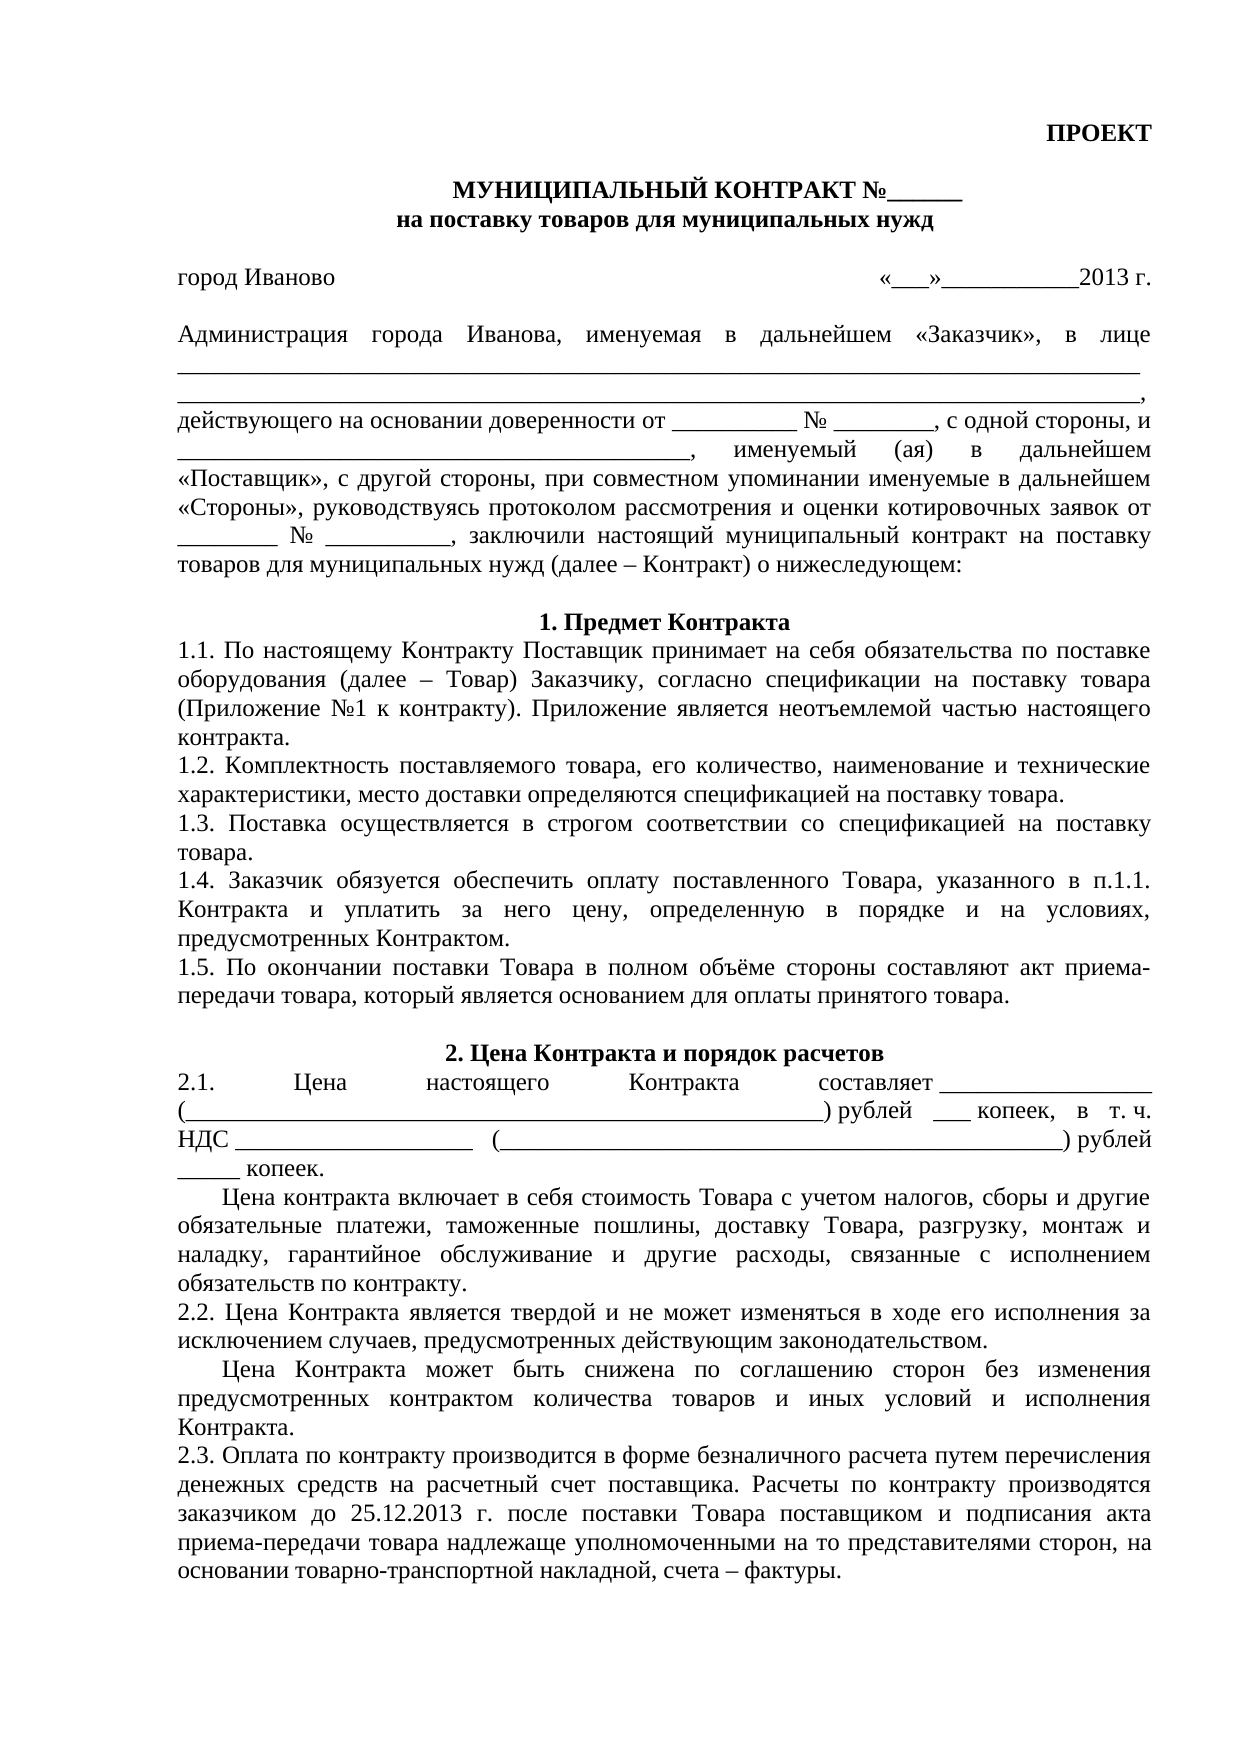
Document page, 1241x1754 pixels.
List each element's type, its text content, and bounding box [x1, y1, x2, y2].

text 1.1. По настоящему Контракту Поставщик принимает на себя обязательства по поставке оборудования (далее – Товар) Заказчику, согласно спецификации на поставку товара (Приложение №1 к контракту). Приложение является неотъемлемой частью настоящего контракта. [177, 636, 1152, 751]
text Администрация города Иванова, именуемая в дальнейшем «Заказчик», в лице __________________________________________________________________________________________________________________________________________________________, действующего на основании доверенности от __________ № ________, с одной стороны, и _________________________________________, именуемый (ая) в дальнейшем «Поставщик», с другой стороны, при совместном упоминании именуемые в дальнейшем «Стороны», руководствуясь протоколом рассмотрения и оценки котировочных заявок от ________ № __________, заключили настоящий муниципальный контракт на поставку товаров для муниципальных нужд (далее – Контракт) о нижеследующем: [177, 319, 1152, 578]
text 1.5. По окончании поставки Товара в полном объёме стороны составляют акт приема-передачи товара, который является основанием для оплаты принятого товара. [177, 952, 1152, 1009]
title МУНИЦИПАЛЬНЫЙ КОНТРАКТ №______ [177, 176, 1152, 204]
title на поставку товаров для муниципальных нужд [177, 204, 1152, 233]
text Цена контракта включает в себя стоимость Товара с учетом налогов, сборы и другие обязательные платежи, таможенные пошлины, доставку Товара, разгрузку, монтаж и наладку, гарантийное обслуживание и другие расходы, связанные с исполнением обязательств по контракту. [177, 1182, 1152, 1297]
text Цена Контракта может быть снижена по соглашению сторон без изменения предусмотренных контрактом количества товаров и иных условий и исполнения Контракта. [177, 1354, 1152, 1441]
text 1.3. Поставка осуществляется в строгом соответствии со спецификацией на поставку товара. [177, 808, 1152, 866]
text 2. Цена Контракта и порядок расчетов [177, 1038, 1152, 1067]
text 1. Предмет Контракта [177, 607, 1152, 636]
text 2.2. Цена Контракта является твердой и не может изменяться в ходе его исполнения за исключением случаев, предусмотренных действующим законодательством. [177, 1297, 1152, 1354]
text город Иваново «___»___________2013 г. [177, 262, 1152, 291]
title ПРОЕКТ [177, 118, 1152, 147]
text 2.3. Оплата по контракту производится в форме безналичного расчета путем перечисления денежных средств на расчетный счет поставщика. Расчеты по контракту производятся заказчиком до 25.12.2013 г. после поставки Товара поставщиком и подписания акта приема-передачи товара надлежаще уполномоченными на то представителями сторон, на основании товарно-транспортной накладной, счета – фактуры. [177, 1441, 1152, 1584]
text 1.2. Комплектность поставляемого товара, его количество, наименование и технические характеристики, место доставки определяются спецификацией на поставку товара. [177, 751, 1152, 808]
text 1.4. Заказчик обязуется обеспечить оплату поставленного Товара, указанного в п.1.1. Контракта и уплатить за него цену, определенную в порядке и на условиях, предусмотренных Контрактом. [177, 866, 1152, 952]
text 2.1. Цена настоящего Контракта составляет _________________ (___________________________________________________) рублей ___ копеек, в т. ч. НДС ___________________ (_____________________________________________) рублей _____ копеек. [177, 1067, 1152, 1182]
